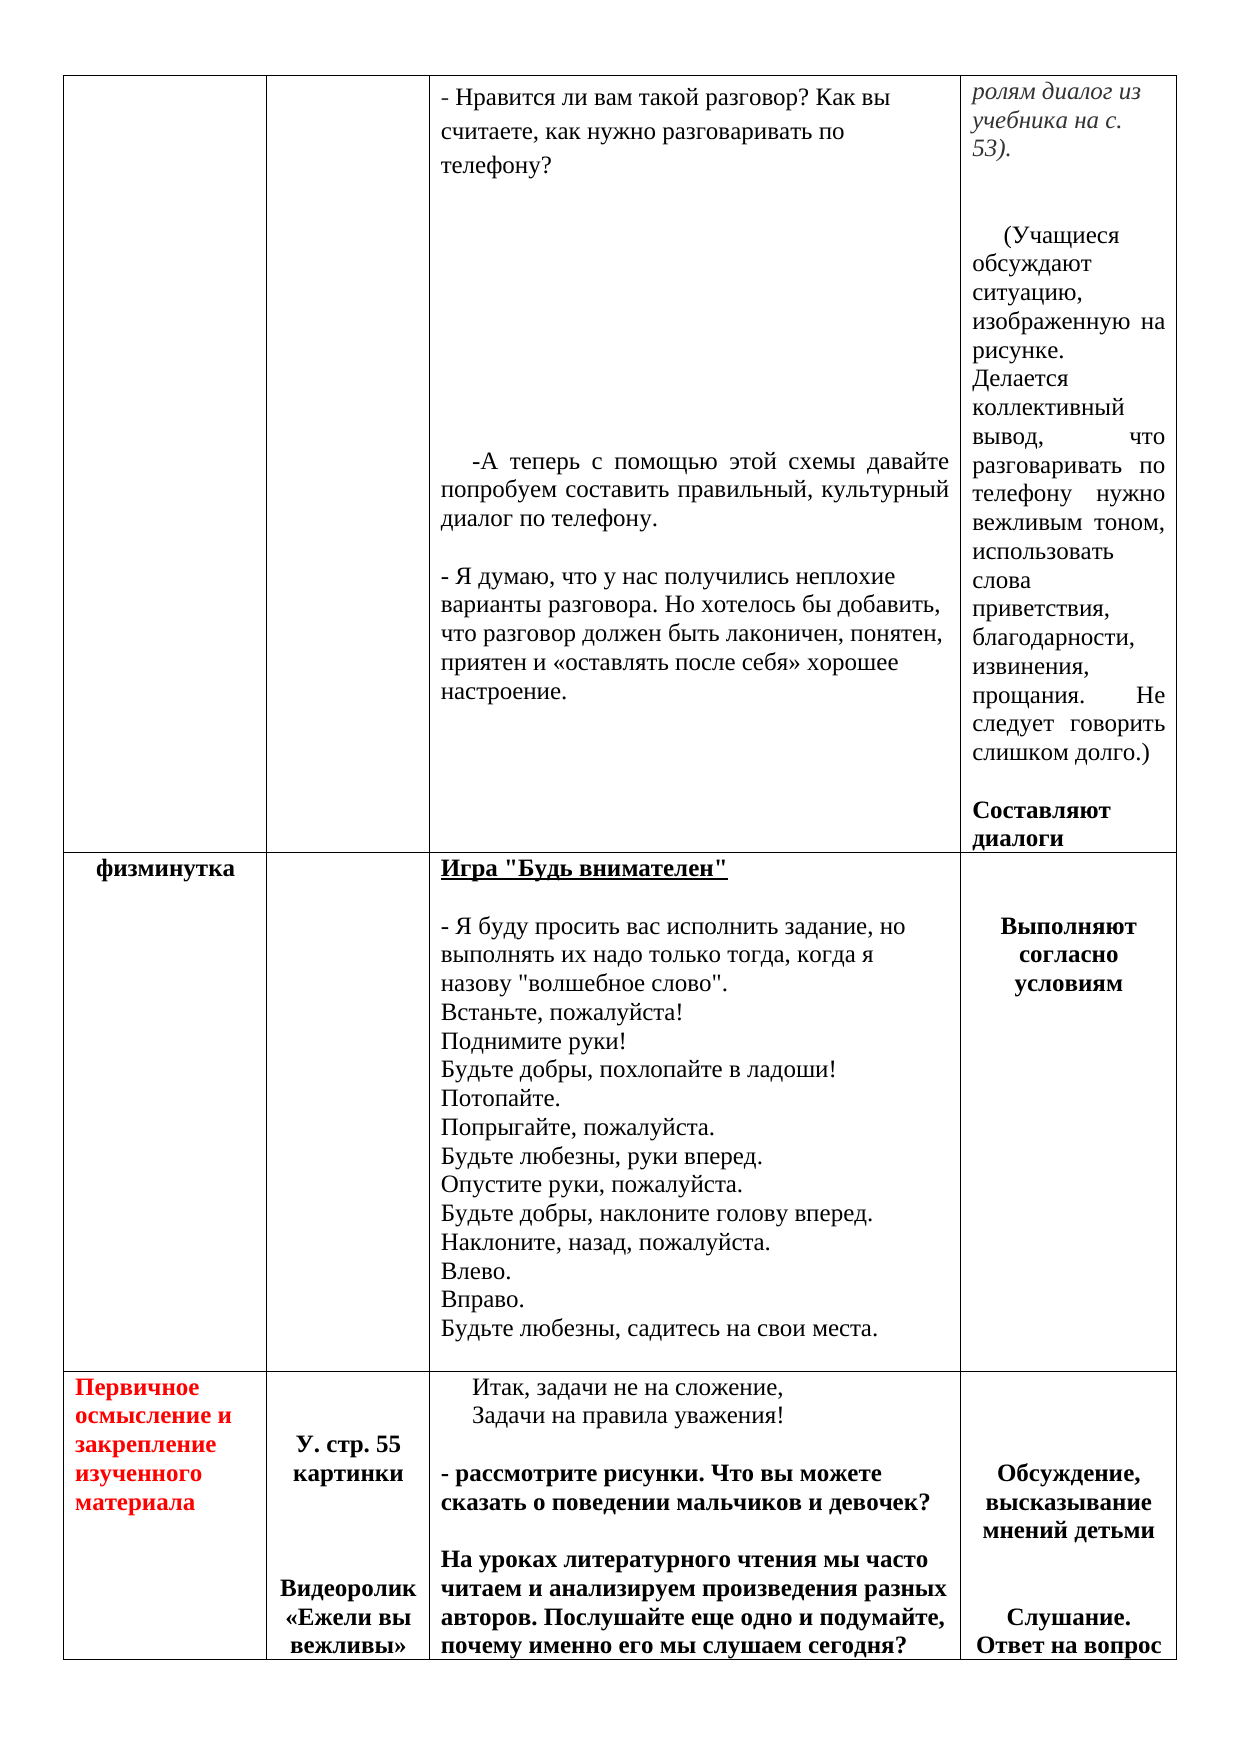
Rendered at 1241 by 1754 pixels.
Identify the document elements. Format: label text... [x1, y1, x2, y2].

table_cell Выполняют согласно условиям [961, 853, 1176, 1371]
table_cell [267, 1372, 429, 1659]
table_cell физминутка [64, 853, 266, 1371]
table_cell [267, 853, 429, 1371]
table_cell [961, 1372, 1176, 1659]
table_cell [430, 1372, 960, 1659]
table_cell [267, 76, 429, 852]
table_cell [64, 76, 266, 852]
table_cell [64, 1372, 266, 1659]
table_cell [430, 76, 960, 852]
table_cell Игра "Будь внимателен" - Я буду просить вас исполнить задание, но выполнять их надо только тогда, когда я назову "волшебное слово". Встаньте, пожалуйста! Поднимите руки! Будьте добры, похлопайте в ладоши! Потопайте. Попрыгайте, пожалуйста. Будьте любезны, руки вперед. Опустите руки, пожалуйста. Будьте добры, наклоните голову вперед. Наклоните, назад, пожалуйста. Влево. Вправо. Будьте любезны, садитесь на свои места. [430, 853, 960, 1371]
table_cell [961, 76, 1176, 852]
